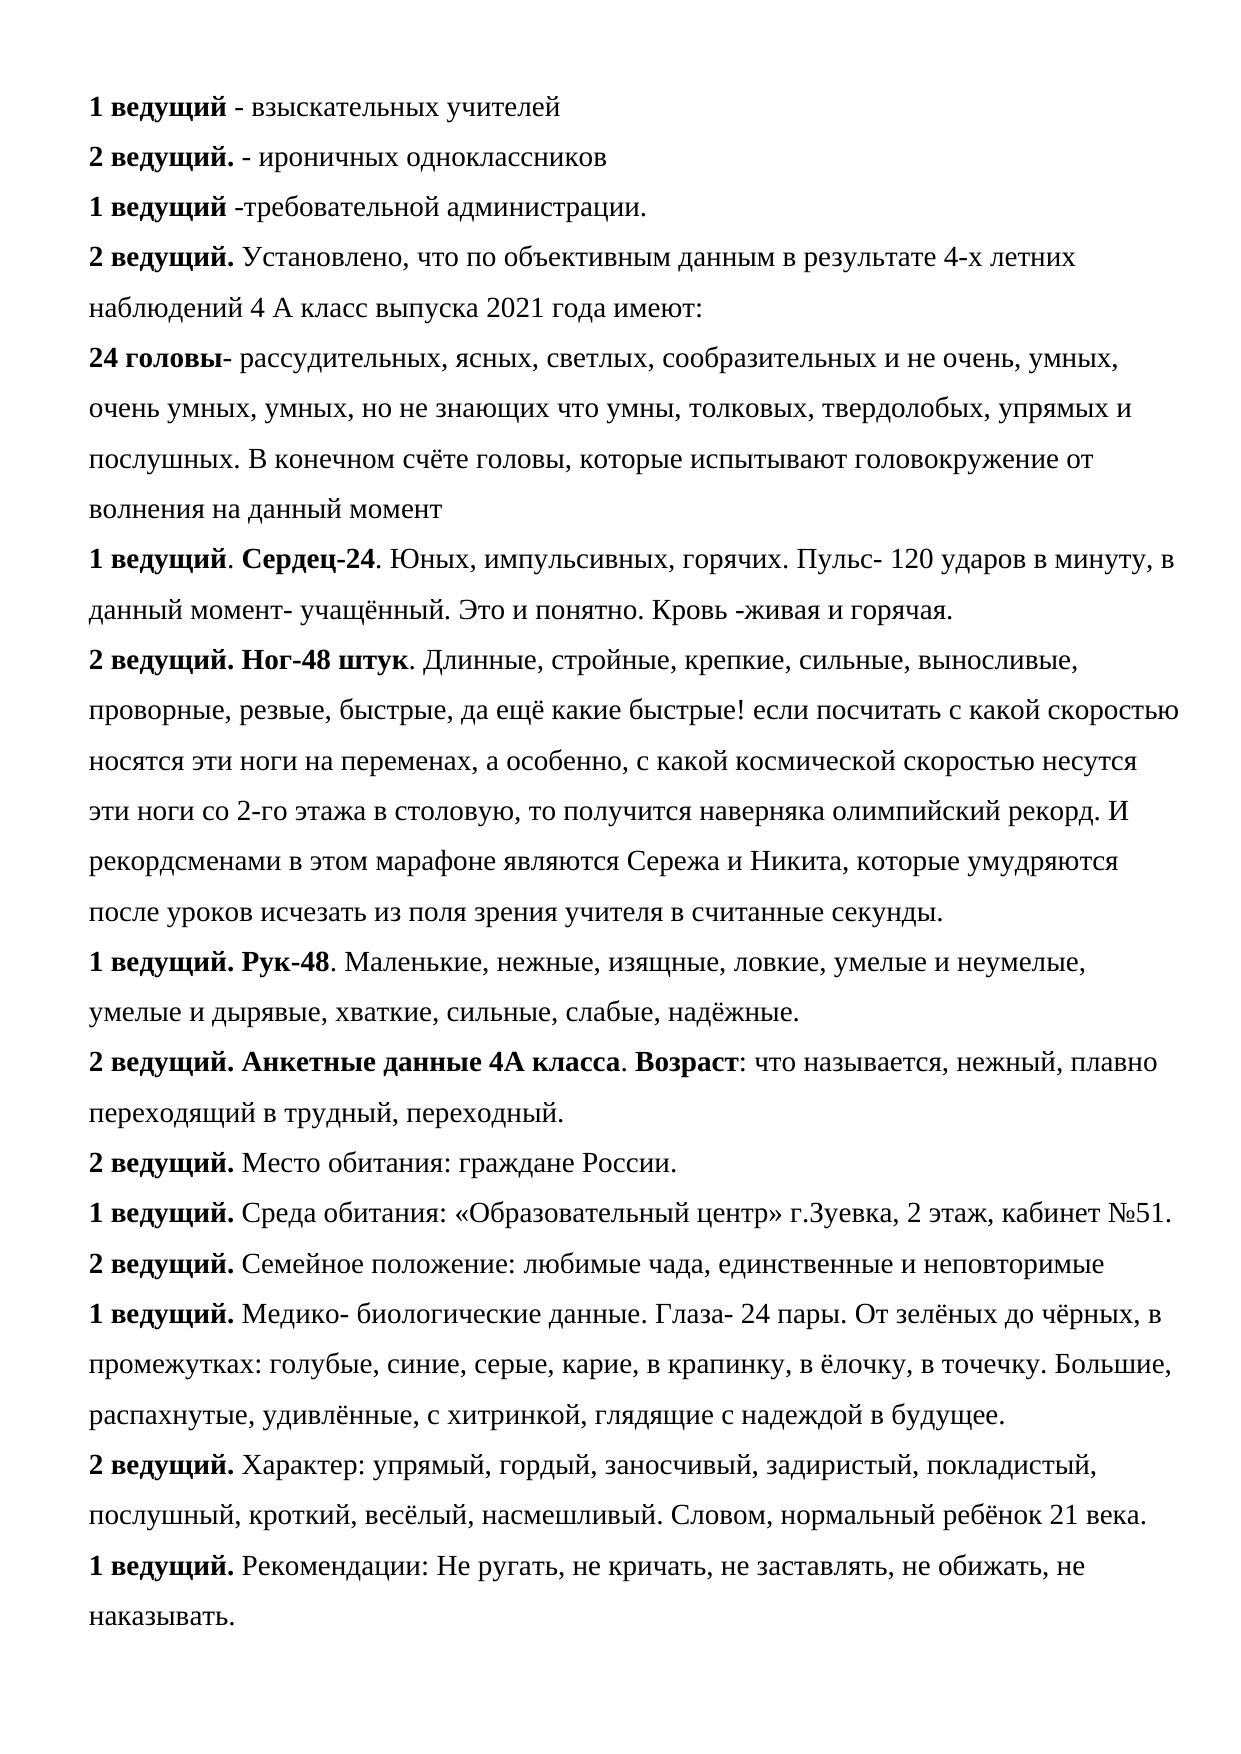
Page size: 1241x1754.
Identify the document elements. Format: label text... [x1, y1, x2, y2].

text 2 ведущий. Анкетные данные 4А класса. Возраст: что называется, нежный, плавно переходящий в трудный, переходный. [89, 1044, 1181, 1128]
text 1 ведущий -требовательной администрации. [89, 189, 1181, 223]
text 1 ведущий - взыскательных учителей [89, 89, 1181, 122]
text 2 ведущий. Семейное положение: любимые чада, единственные и неповторимые [89, 1246, 1181, 1279]
text 1 ведущий. Сердец-24. Юных, импульсивных, горячих. Пульс- 120 ударов в минуту, в данный момент- учащённый. Это и понятно. Кровь -живая и горячая. [89, 541, 1181, 625]
text 1 ведущий. Медико- биологические данные. Глаза- 24 пары. От зелёных до чёрных, в промежутках: голубые, синие, серые, карие, в крапинку, в ёлочку, в точечку. Большие, распахнутые, удивлённые, с хитринкой, глядящие с надеждой в будущее. [89, 1296, 1181, 1430]
text 2 ведущий. Установлено, что по объективным данным в результате 4-х летних наблюдений 4 А класс выпуска 2021 года имеют: [89, 239, 1181, 323]
text 2 ведущий. Ног-48 штук. Длинные, стройные, крепкие, сильные, выносливые, проворные, резвые, быстрые, да ещё какие быстрые! если посчитать с какой скоростью носятся эти ноги на переменах, а особенно, с какой космической скоростью несутся эти ноги со 2-го этажа в столовую, то получится наверняка олимпийский рекорд. И рекордсменами в этом марафоне являются Сережа и Никита, которые умудряются после уроков исчезать из поля зрения учителя в считанные секунды. [89, 642, 1181, 927]
text 1 ведущий. Рук-48. Маленькие, нежные, изящные, ловкие, умелые и неумелые, умелые и дырявые, хваткие, сильные, слабые, надёжные. [89, 944, 1181, 1028]
text 2 ведущий. - ироничных одноклассников [89, 139, 1181, 172]
text 1 ведущий. Среда обитания: «Образовательный центр» г.Зуевка, 2 этаж, кабинет №51. [89, 1196, 1181, 1229]
text 1 ведущий. Рекомендации: Не ругать, не кричать, не заставлять, не обижать, не наказывать. [89, 1548, 1181, 1632]
text 24 головы- рассудительных, ясных, светлых, сообразительных и не очень, умных, очень умных, умных, но не знающих что умны, толковых, твердолобых, упрямых и послушных. В конечном счёте головы, которые испытывают головокружение от волнения на данный момент [89, 340, 1181, 525]
text 2 ведущий. Место обитания: граждане России. [89, 1145, 1181, 1179]
text 2 ведущий. Характер: упрямый, гордый, заносчивый, задиристый, покладистый, послушный, кроткий, весёлый, насмешливый. Словом, нормальный ребёнок 21 века. [89, 1447, 1181, 1531]
